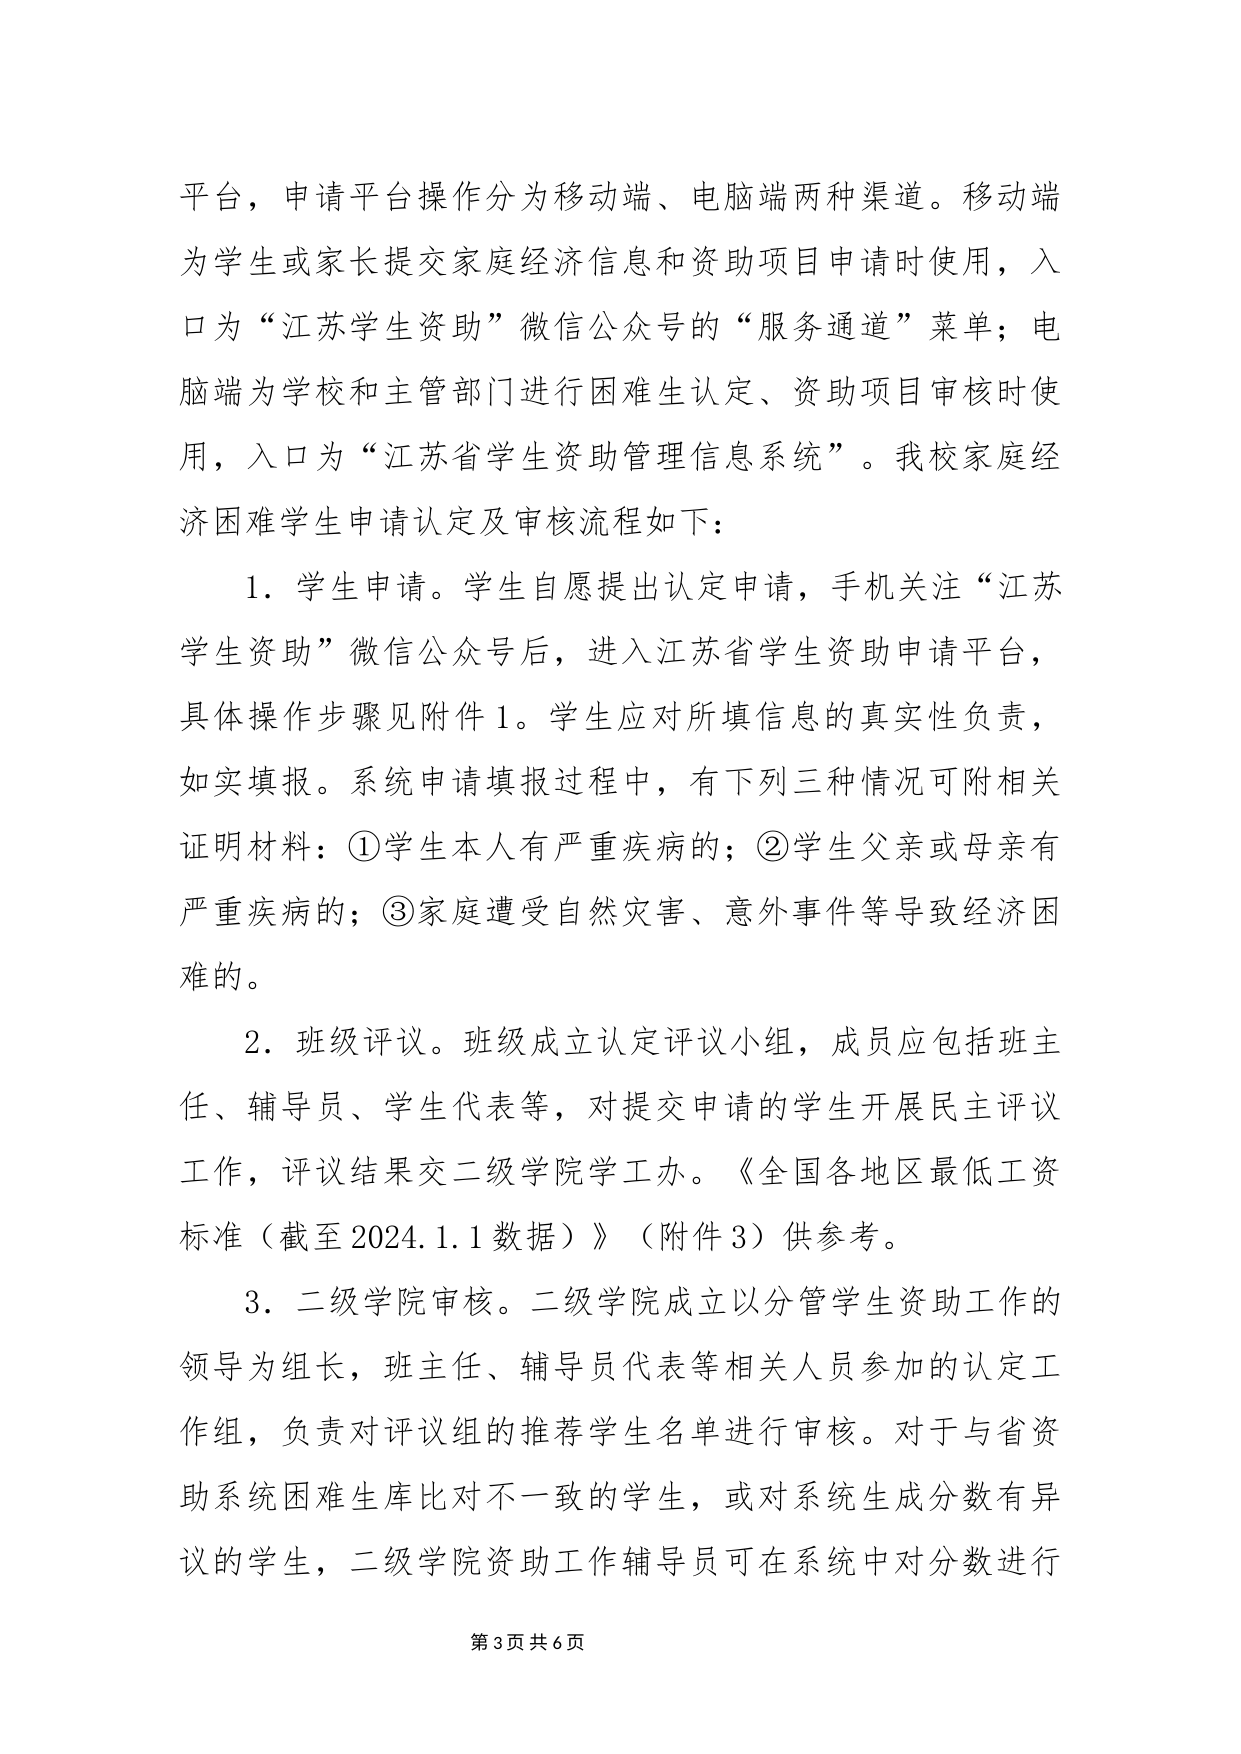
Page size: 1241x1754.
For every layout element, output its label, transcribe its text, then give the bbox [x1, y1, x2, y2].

text 1．学生申请。学生自愿提出认定申请，手机关注“江苏学生资助”微信公众号后，进入江苏省学生资助申请平台，具体操作步骤见附件1。学生应对所填信息的真实性负责，如实填报。系统申请填报过程中，有下列三种情况可附相关证明材料：①学生本人有严重疾病的；②学生父亲或母亲有严重疾病的；③家庭遭受自然灾害、意外事件等导致经济困难的。 [177, 552, 1063, 1007]
text 2．班级评议。班级成立认定评议小组，成员应包括班主任、辅导员、学生代表等，对提交申请的学生开展民主评议工作，评议结果交二级学院学工办。《全国各地区最低工资标准（截至2024.1.1数据）》（附件3）供参考。 [177, 1007, 1063, 1267]
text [177, 1267, 1063, 1592]
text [177, 162, 1063, 552]
